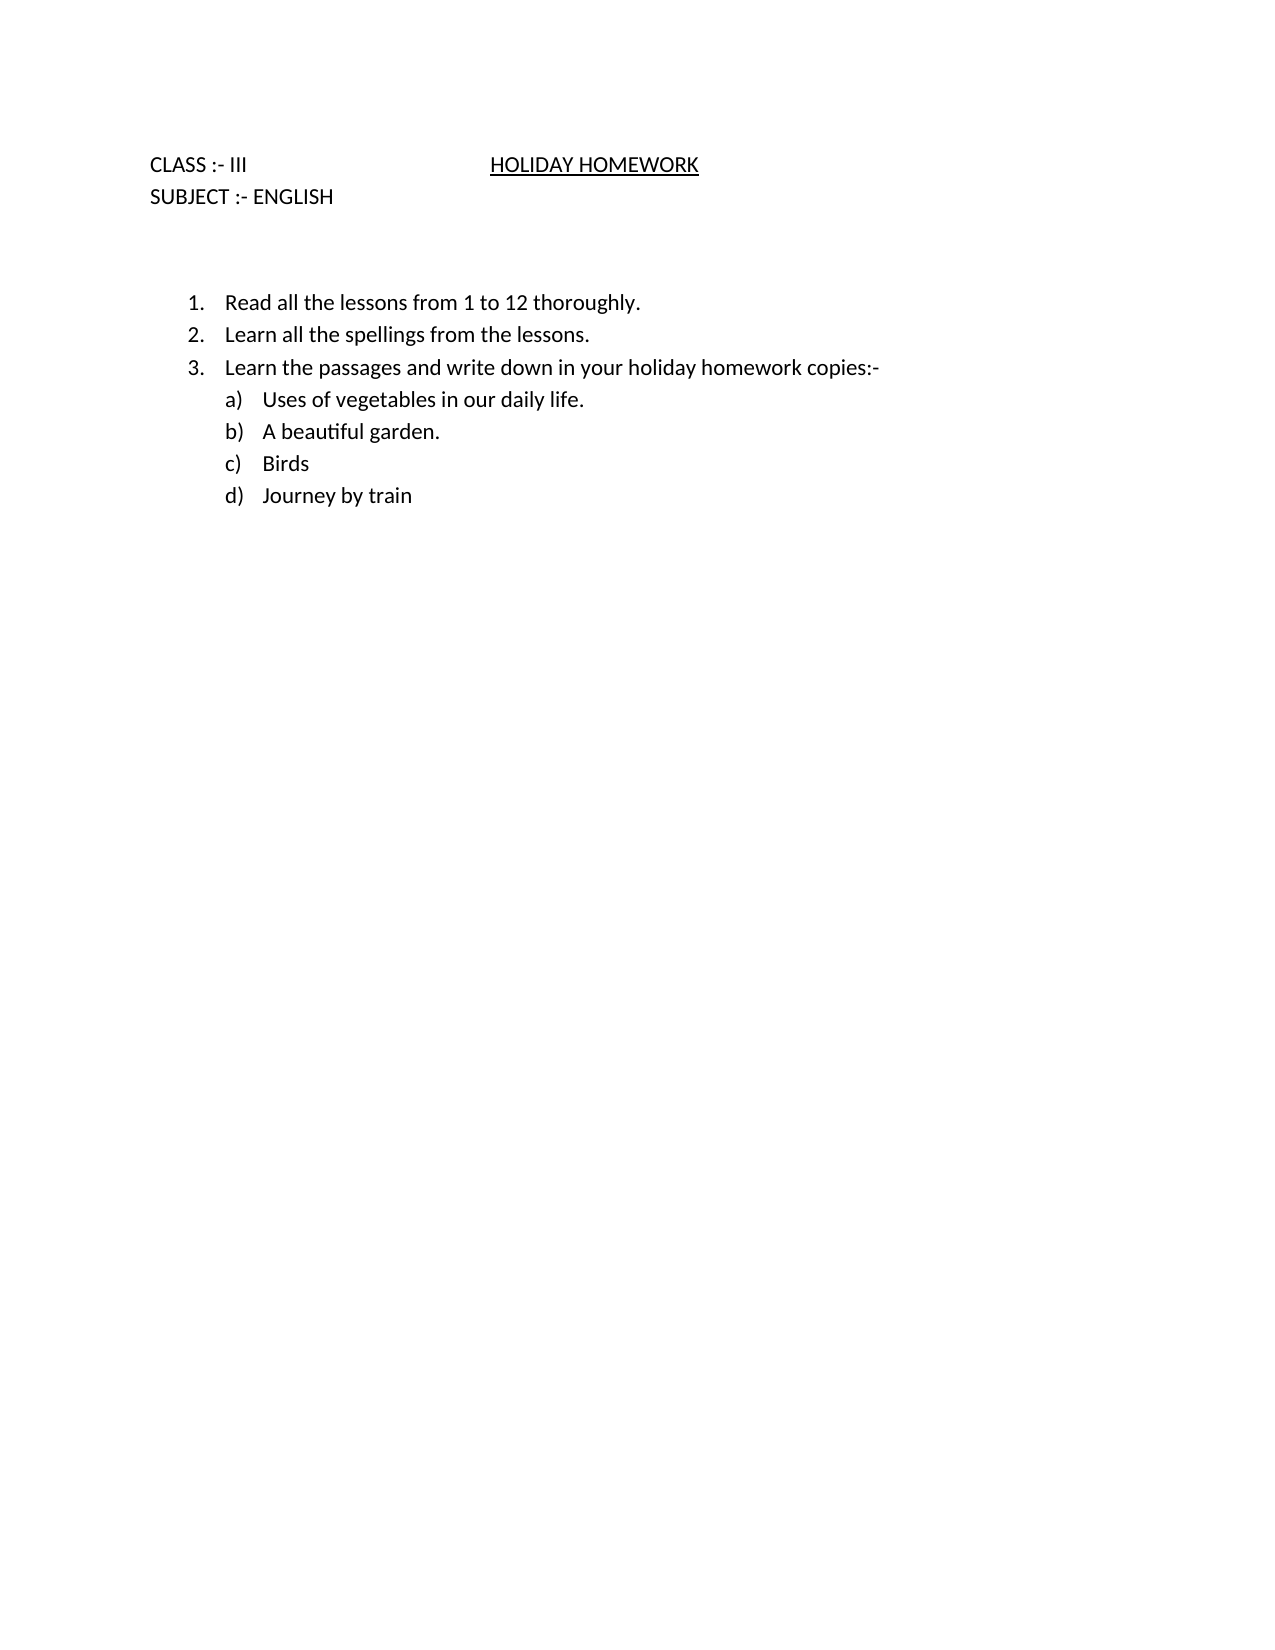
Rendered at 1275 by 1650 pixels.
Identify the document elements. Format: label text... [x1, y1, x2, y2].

list Journey by train [225, 481, 1125, 509]
list A beautiful garden. [225, 417, 1125, 445]
list Read all the lessons from 1 to 12 thoroughly. [187, 288, 1125, 316]
list Learn all the spellings from the lessons. [187, 320, 1125, 348]
list Uses of vegetables in our daily life. [225, 385, 1125, 413]
list Birds [225, 449, 1125, 477]
text CLASS :- III HOLIDAY HOMEWORK SUBJECT :- ENGLISH [150, 150, 1125, 210]
list Learn the passages and write down in your holiday homework copies:- [187, 353, 1125, 381]
